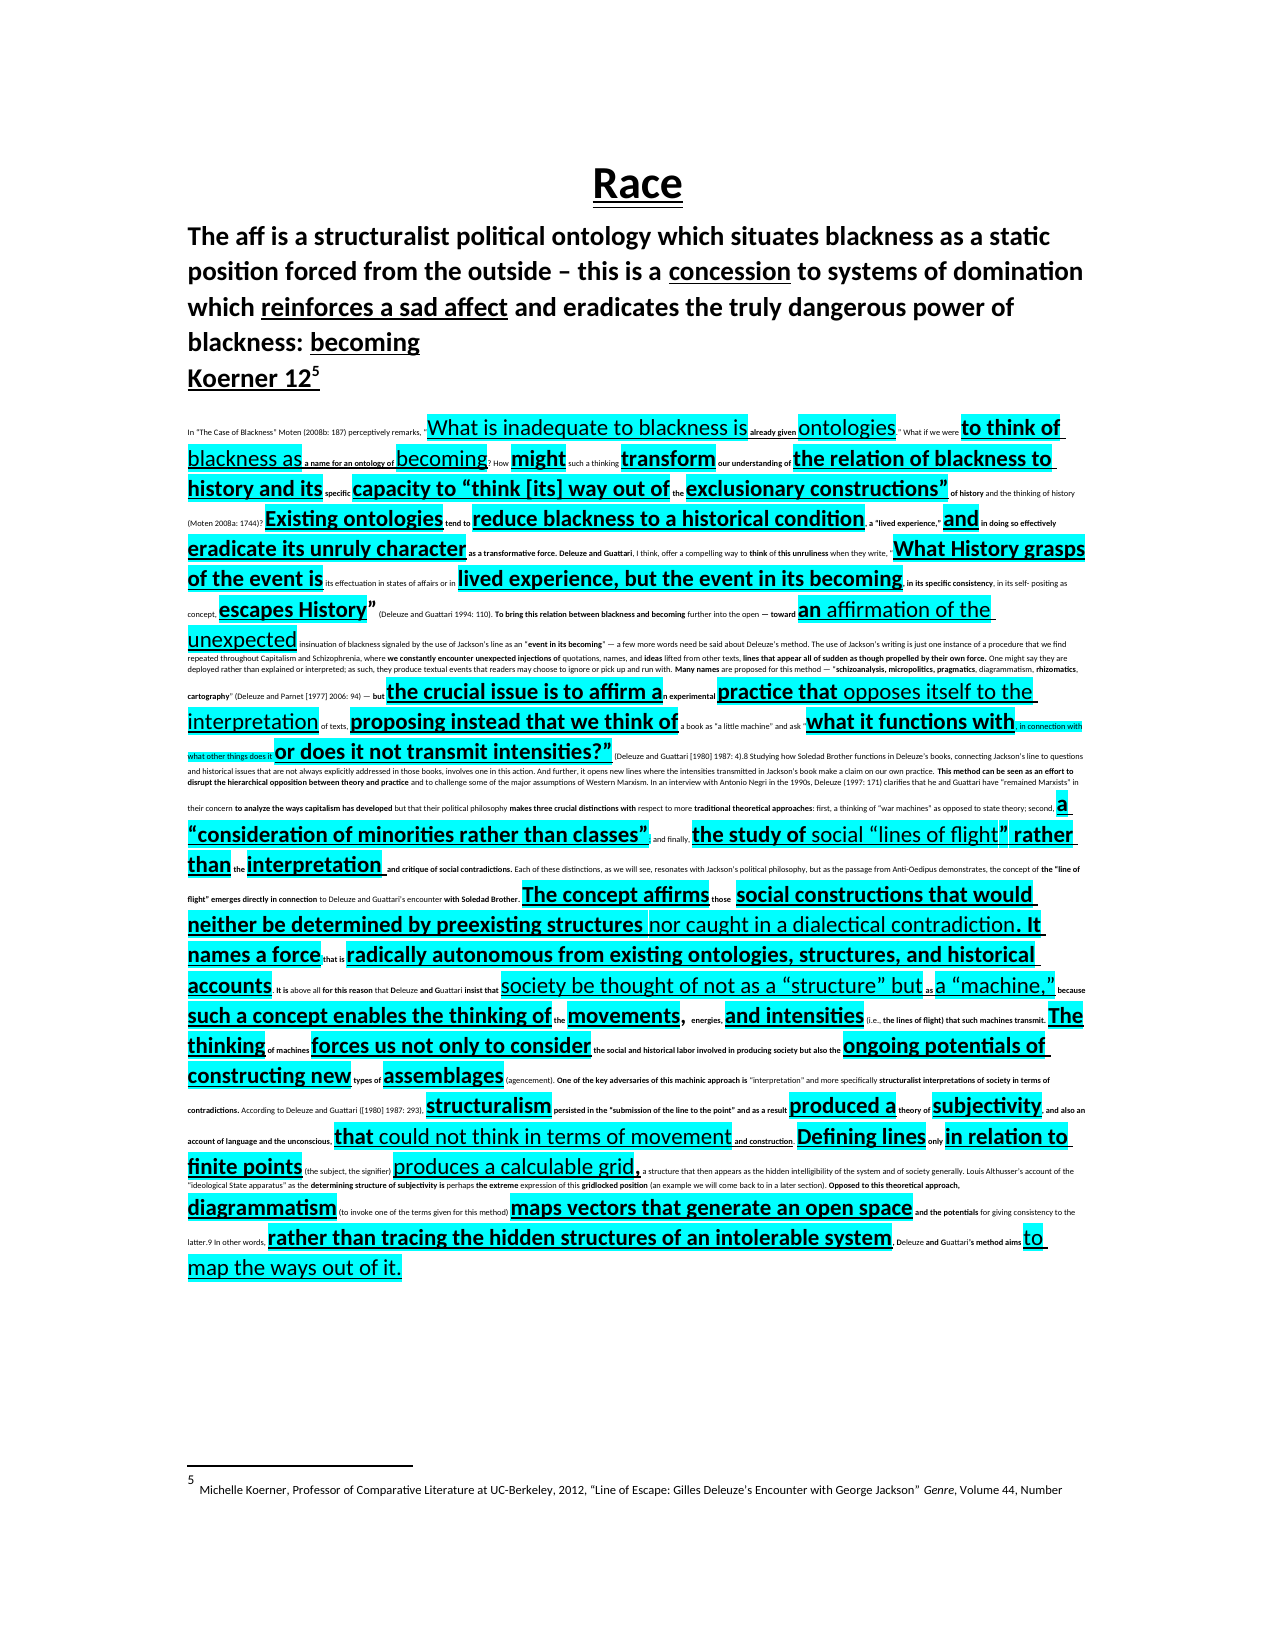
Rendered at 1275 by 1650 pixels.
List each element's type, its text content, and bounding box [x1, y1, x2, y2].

text Koerner 12 [187, 361, 1087, 394]
subtitle The aff is a structuralist political ontology which situates blackness as a static position forced from the outside – this is a concession to systems of domination which reinforces a sad affect and eradicates the truly dangerous power of blackness: becoming [187, 219, 1087, 358]
text In “The Case of Blackness” Moten (2008b: 187) perceptively remarks, “What is inadequate to blackness is already given ontologies.” What if we were to think of blackness as a name for an ontology of becoming? How might such a thinking transform our understanding of the relation of blackness to history and its specific capacity to “think [its] way out of the exclusionary constructions” of history and the thinking of history (Moten 2008a: 1744)? Existing ontologies tend to reduce blackness to a historical condition, a “lived experience,” and in doing so effectively eradicate its unruly character as a transformative force. Deleuze and Guattari, I think, offer a compelling way to think of this unruliness when they write, “What History grasps of the event is its effectuation in states of affairs or in lived experience, but the event in its becoming, in its specific consistency, in its self- positing as concept, escapes History” (Deleuze and Guattari 1994: 110). To bring this relation between blackness and becoming further into the open — toward an affirmation of the unexpected insinuation of blackness signaled by the use of Jackson’s line as an “event in its becoming” — a few more words need be said about Deleuze’s method. The use of Jackson’s writing is just one instance of a procedure that we find repeated throughout Capitalism and Schizophrenia, where we constantly encounter unexpected injections of quotations, names, and ideas lifted from other texts, lines that appear all of sudden as though propelled by their own force. One might say they are deployed rather than explained or interpreted; as such, they produce textual events that readers may choose to ignore or pick up and run with. Many names are proposed for this method — “schizoanalysis, micropolitics, pragmatics, diagrammatism, rhizomatics, cartography” (Deleuze and Parnet [1977] 2006: 94) — but the crucial issue is to affirm an experimental practice that opposes itself to the interpretation of texts, proposing instead that we think of a book as “a little machine” and ask “what it functions with, in connection with what other things does it or does it not transmit intensities?” (Deleuze and Guattari [1980] 1987: 4).8 Studying how Soledad Brother functions in Deleuze’s books, connecting Jackson’s line to questions and historical issues that are not always explicitly addressed in those books, involves one in this action. And further, it opens new lines where the intensities transmitted in Jackson’s book make a claim on our own practice. This method can be seen as an effort to disrupt the hierarchical opposition between theory and practice and to challenge some of the major assumptions of Western Marxism. In an interview with Antonio Negri in the 1990s, Deleuze (1997: 171) clarifies that he and Guattari have “remained Marxists” in their concern to analyze the ways capitalism has developed but that their political philosophy makes three crucial distinctions with respect to more traditional theoretical approaches: first, a thinking of “war machines” as opposed to state theory; second, a “consideration of minorities rather than classes”; and finally, the study of social “lines of flight” rather than the interpretation and critique of social contradictions. Each of these distinctions, as we will see, resonates with Jackson’s political philosophy, but as the passage from Anti-Oedipus demonstrates, the concept of the “line of flight” emerges directly in connection to Deleuze and Guattari’s encounter with Soledad Brother. The concept affirms those social constructions that would neither be determined by preexisting structures nor caught in a dialectical contradiction. It names a force that is radically autonomous from existing ontologies, structures, and historical accounts. It is above all for this reason that Deleuze and Guattari insist that society be thought of not as a “structure” but as a “machine,” because such a concept enables the thinking of the movements, energies, and intensities (i.e., the lines of flight) that such machines transmit. The thinking of machines forces us not only to consider the social and historical labor involved in producing society but also the ongoing potentials of constructing new types of assemblages (agencement). One of the key adversaries of this machinic approach is “interpretation” and more specifically structuralist interpretations of society in terms of contradictions. According to Deleuze and Guattari ([1980] 1987: 293), structuralism persisted in the “submission of the line to the point” and as a result produced a theory of subjectivity, and also an account of language and the unconscious, that could not think in terms of movement and construction. Defining lines only in relation to finite points (the subject, the signifier) produces a calculable grid, a structure that then appears as the hidden intelligibility of the system and of society generally. Louis Althusser’s account of the “ideological State apparatus” as the determining structure of subjectivity is perhaps the extreme expression of this gridlocked position (an example we will come back to in a later section). Opposed to this theoretical approach, diagrammatism (to invoke one of the terms given for this method) maps vectors that generate an open space and the potentials for giving consistency to the latter.9 In other words, rather than tracing the hidden structures of an intolerable system, Deleuze and Guattari’s method aims to map the ways out of it. [187, 413, 1087, 1282]
subtitle Race [187, 154, 1087, 210]
